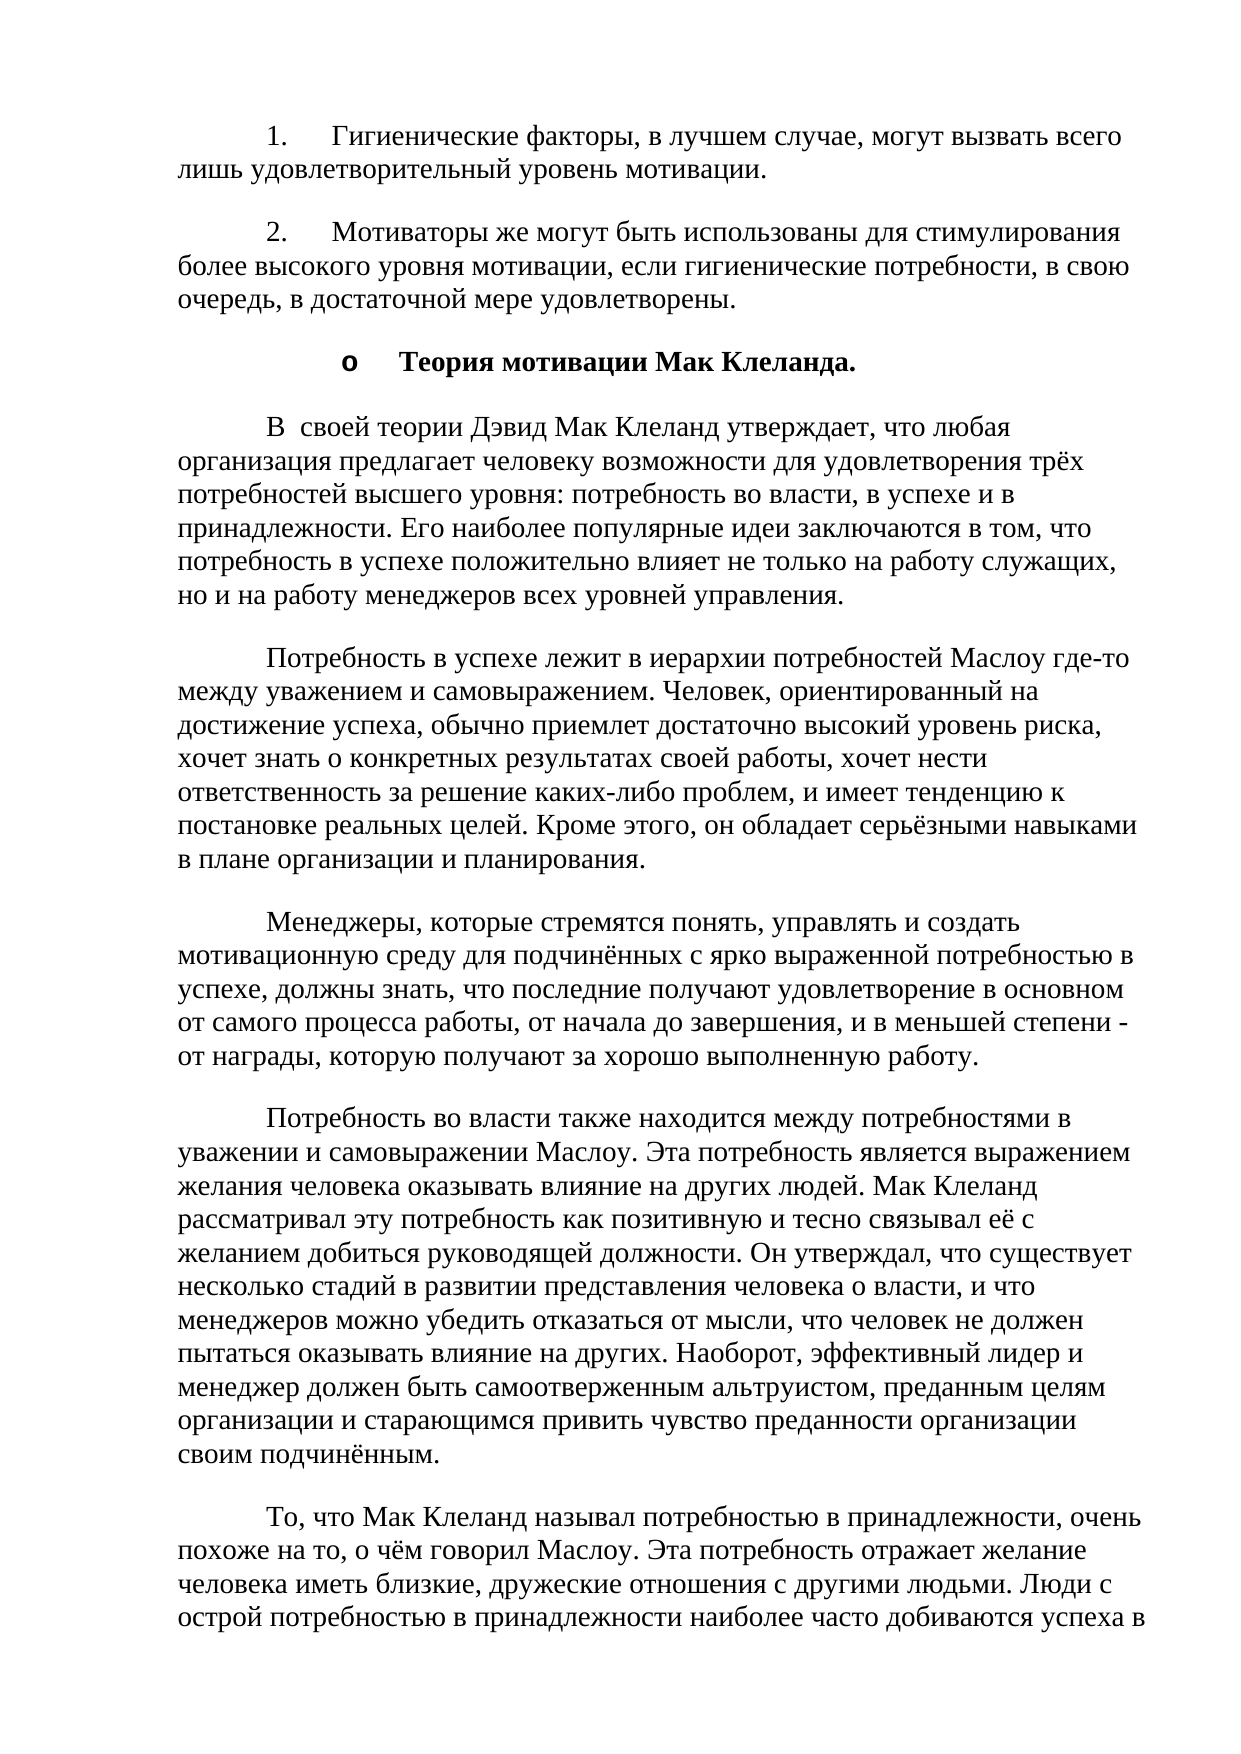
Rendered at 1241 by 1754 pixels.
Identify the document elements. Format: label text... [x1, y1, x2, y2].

text Менеджеры, которые стремятся понять, управлять и создать мотивационную среду для подчинённых с ярко выраженной потребностью в успехе, должны знать, что последние получают удовлетворение в основном от самого процесса работы, от начала до завершения, и в меньшей степени - от награды, которую получают за хорошо выполненную работу. [177, 904, 1152, 1071]
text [177, 1499, 1152, 1633]
text Потребность в успехе лежит в иерархии потребностей Маслоу где-то между уважением и самовыражением. Человек, ориентированный на достижение успеха, обычно приемлет достаточно высокий уровень риска, хочет знать о конкретных результатах своей работы, хочет нести ответственность за решение каких-либо проблем, и имеет тенденцию к постановке реальных целей. Кроме этого, он обладает серьёзными навыками в плане организации и планирования. [177, 640, 1152, 874]
text 2. Мотиваторы же могут быть использованы для стимулирования более высокого уровня мотивации, если гигиенические потребности, в свою очередь, в достаточной мере удовлетворены. [177, 214, 1152, 315]
list Теория мотивации Мак Клеланда. [252, 344, 1152, 380]
text 1. Гигиенические факторы, в лучшем случае, могут вызвать всего лишь удовлетворительный уровень мотивации. [177, 118, 1152, 185]
text Потребность во власти также находится между потребностями в уважении и самовыражении Маслоу. Эта потребность является выражением желания человека оказывать влияние на других людей. Мак Клеланд рассматривал эту потребность как позитивную и тесно связывал её с желанием добиться руководящей должности. Он утверждал, что существует несколько стадий в развитии представления человека о власти, и что менеджеров можно убедить отказаться от мысли, что человек не должен пытаться оказывать влияние на других. Наоборот, эффективный лидер и менеджер должен быть самоотверженным альтруистом, преданным целям организации и старающимся привить чувство преданности организации своим подчинённым. [177, 1101, 1152, 1469]
text В своей теории Дэвид Мак Клеланд утверждает, что любая организация предлагает человеку возможности для удовлетворения трёх потребностей высшего уровня: потребность во власти, в успехе и в принадлежности. Его наиболее популярные идеи заключаются в том, что потребность в успехе положительно влияет не только на работу служащих, но и на работу менеджеров всех уровней управления. [177, 409, 1152, 611]
